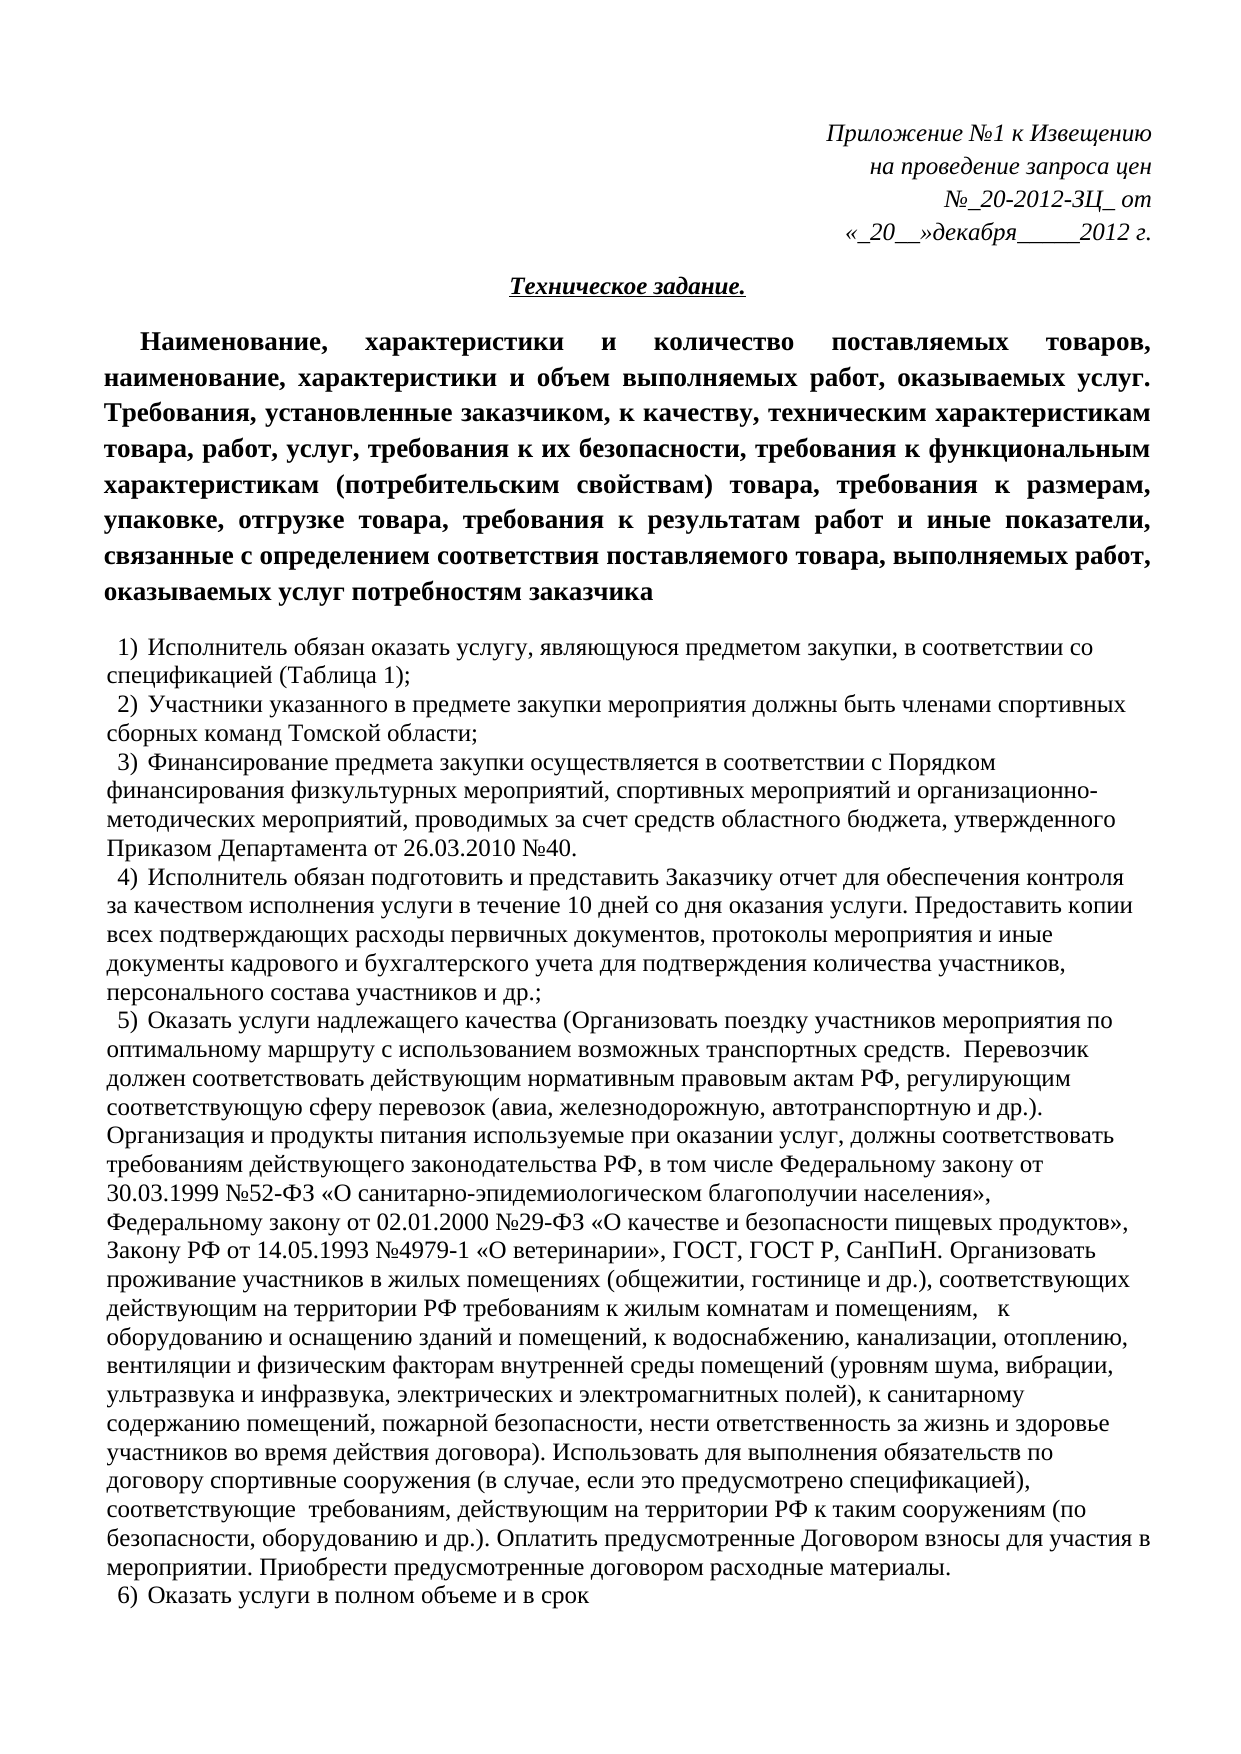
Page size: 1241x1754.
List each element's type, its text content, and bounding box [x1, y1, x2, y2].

list Оказать услуги надлежащего качества (Организовать поездку участников мероприятия по оптимальному маршруту с использованием возможных транспортных средств. Перевозчик должен соответствовать действующим нормативным правовым актам РФ, регулирующим соответствующую сферу перевозок (авиа, железнодорожную, автотранспортную и др.). Организация и продукты питания используемые при оказании услуг, должны соответствовать требованиям действующего законодательства РФ, в том числе Федеральному закону от 30.03.1999 №52-ФЗ «О санитарно-эпидемиологическом благополучии населения», Федеральному закону от 02.01.2000 №29-ФЗ «О качестве и безопасности пищевых продуктов», Закону РФ от 14.05.1993 №4979-1 «О ветеринарии», ГОСТ, ГОСТ Р, СанПиН. Организовать проживание участников в жилых помещениях (общежитии, гостинице и др.), соответствующих действующим на территории РФ требованиям к жилым комнатам и помещениям, к оборудованию и оснащению зданий и помещений, к водоснабжению, канализации, отоплению, вентиляции и физическим факторам внутренней среды помещений (уровням шума, вибрации, ультразвука и инфразвука, электрических и электромагнитных полей), к санитарному содержанию помещений, пожарной безопасности, нести ответственность за жизнь и здоровье участников во время действия договора). Использовать для выполнения обязательств по договору спортивные сооружения (в случае, если это предусмотрено спецификацией), соответствующие требованиям, действующим на территории РФ к таким сооружениям (по безопасности, оборудованию и др.). Оплатить предусмотренные Договором взносы для участия в мероприятии. Приобрести предусмотренные договором расходные материалы. [106, 1005, 1152, 1580]
list Оказать услуги в полном объеме и в срок [106, 1580, 1152, 1609]
text Техническое задание. [103, 271, 1152, 300]
list Финансирование предмета закупки осуществляется в соответствии с Порядком финансирования физкультурных мероприятий, спортивных мероприятий и организационно-методических мероприятий, проводимых за счет средств областного бюджета, утвержденного Приказом Департамента от 26.03.2010 №40. [106, 747, 1152, 862]
list Участники указанного в предмете закупки мероприятия должны быть членами спортивных сборных команд Томской области; [106, 689, 1152, 747]
text Приложение №1 к Извещению на проведение запроса цен №_20-2012-ЗЦ_ от «_20__»декабря_____2012 г. [812, 118, 1152, 246]
list Исполнитель обязан оказать услугу, являющуюся предметом закупки, в соответствии со спецификацией (Таблица 1); [106, 632, 1152, 689]
list Исполнитель обязан подготовить и представить Заказчику отчет для обеспечения контроля за качеством исполнения услуги в течение 10 дней со дня оказания услуги. Предоставить копии всех подтверждающих расходы первичных документов, протоколы мероприятия и иные документы кадрового и бухгалтерского учета для подтверждения количества участников, персонального состава участников и др.; [106, 862, 1152, 1005]
text Наименование, характеристики и количество поставляемых товаров, наименование, характеристики и объем выполняемых работ, оказываемых услуг. Требования, установленные заказчиком, к качеству, техническим характеристикам товара, работ, услуг, требования к их безопасности, требования к функциональным характеристикам (потребительским свойствам) товара, требования к размерам, упаковке, отгрузке товара, требования к результатам работ и иные показатели, связанные с определением соответствия поставляемого товара, выполняемых работ, оказываемых услуг потребностям заказчика [103, 325, 1152, 606]
